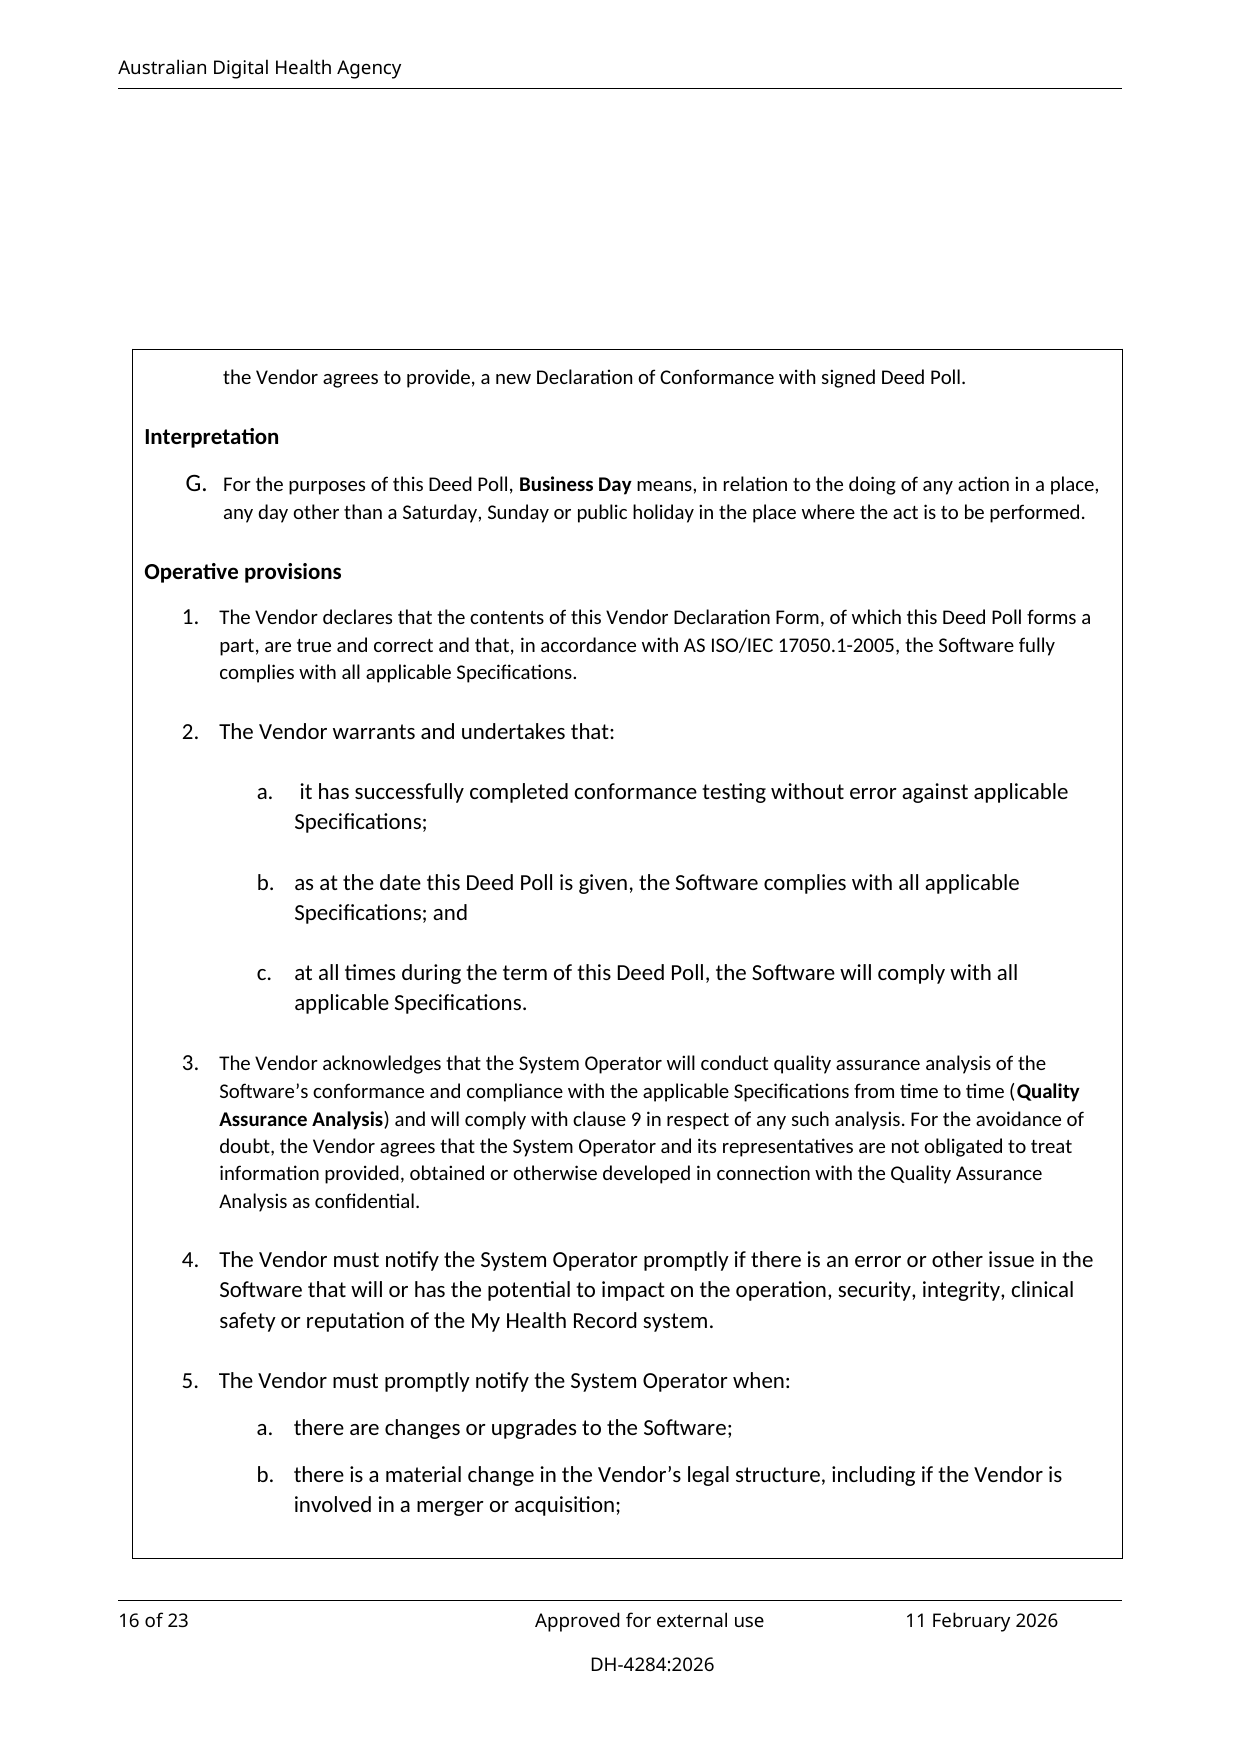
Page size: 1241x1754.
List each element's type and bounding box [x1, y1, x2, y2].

table_cell [133, 350, 1122, 1557]
